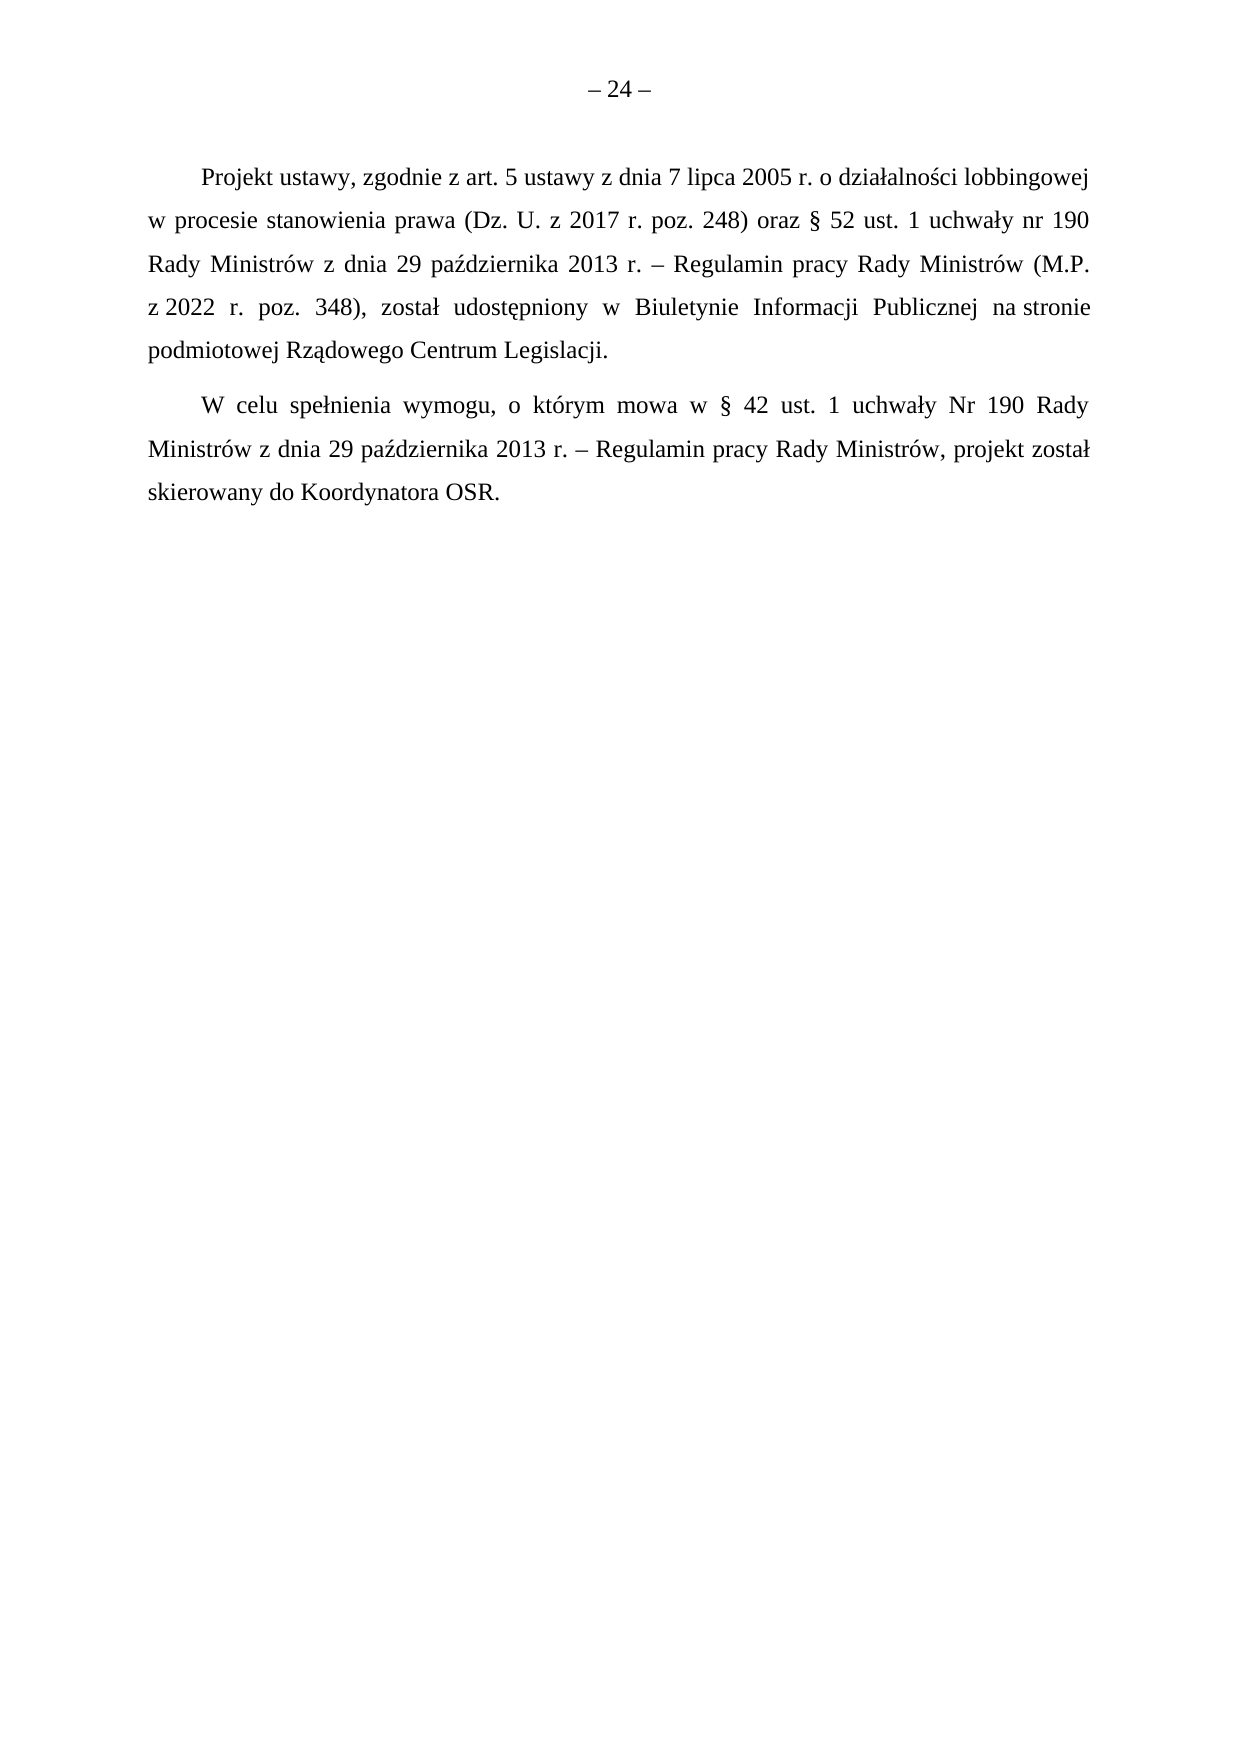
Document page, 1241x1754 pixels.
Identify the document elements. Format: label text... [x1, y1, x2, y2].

text Projekt ustawy, zgodnie z art. 5 ustawy z dnia 7 lipca 2005 r. o działalności lobbingowej w procesie stanowienia prawa (Dz. U. z 2017 r. poz. 248) oraz § 52 ust. 1 uchwały nr 190 Rady Ministrów z dnia 29 października 2013 r. – Regulamin pracy Rady Ministrów (M.P. z 2022 r. poz. 348), został udostępniony w Biuletynie Informacji Publicznej na stronie podmiotowej Rządowego Centrum Legislacji. [148, 162, 1091, 364]
text W celu spełnienia wymogu, o którym mowa w § 42 ust. 1 uchwały Nr 190 Rady Ministrów z dnia 29 października 2013 r. – Regulamin pracy Rady Ministrów, projekt został skierowany do Koordynatora OSR. [148, 391, 1091, 506]
